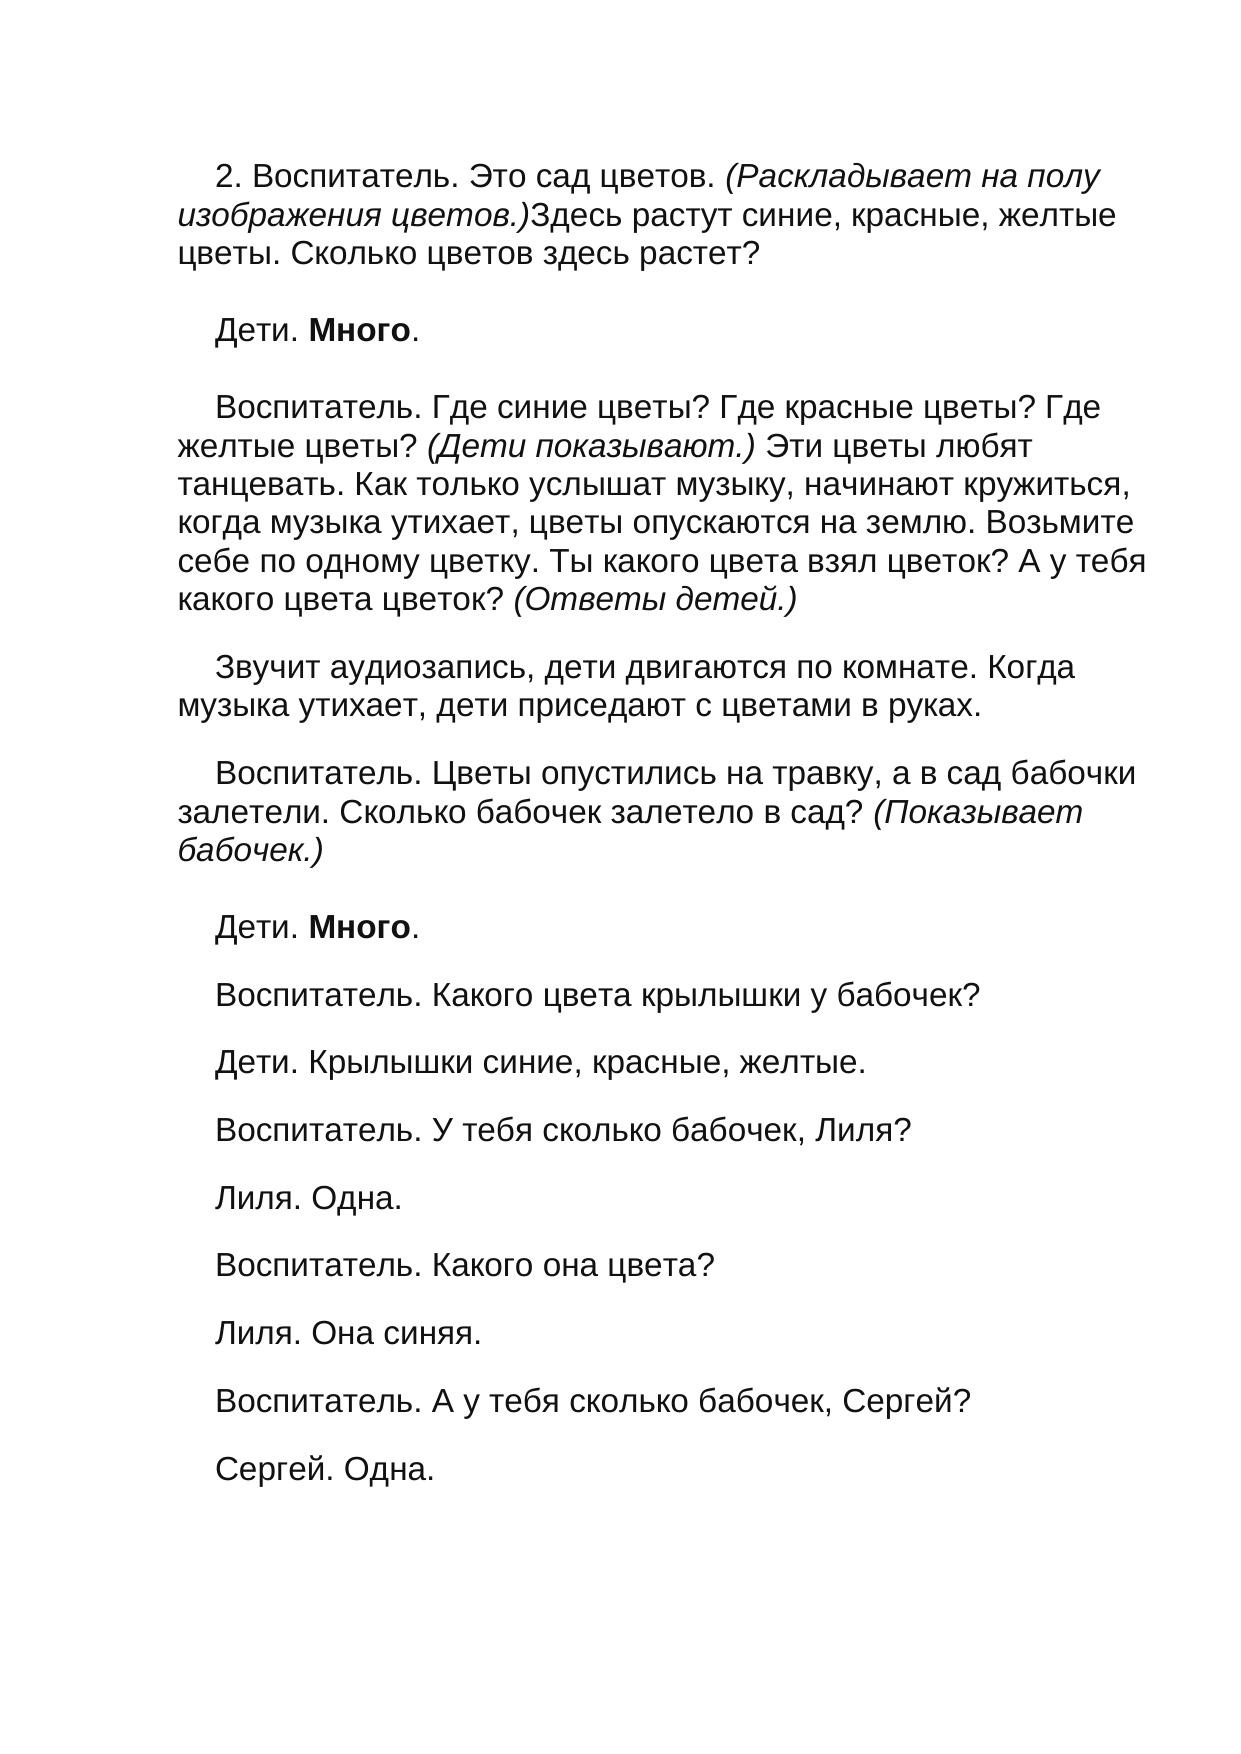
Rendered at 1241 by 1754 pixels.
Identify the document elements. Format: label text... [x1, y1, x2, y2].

text Дети. Крылышки синие, красные, желтые. [177, 1042, 1152, 1081]
text Дети. Много. [177, 907, 1152, 945]
text 2. Воспитатель. Это сад цветов. (Раскладывает на полу изображения цветов.)Здесь растут синие, красные, желтые цветы. Сколько цветов здесь растет? [177, 157, 1152, 272]
text Воспитатель. Какого она цвета? [177, 1246, 1152, 1284]
text Лиля. Она синяя. [177, 1313, 1152, 1352]
text Лиля. Одна. [177, 1178, 1152, 1216]
text Воспитатель. Где синие цветы? Где красные цветы? Где желтые цветы? (Дети показывают.) Эти цветы любят танцевать. Как только услышат музыку, начинают кружиться, когда музыка утихает, цветы опускаются на землю. Возьмите себе по одному цветку. Ты какого цвета взял цветок? А у тебя какого цвета цветок? (Ответы детей.) [177, 387, 1152, 618]
text Звучит аудиозапись, дети двигаются по комнате. Когда музыка утихает, дети приседают с цветами в руках. [177, 647, 1152, 724]
text Воспитатель. Какого цвета крылышки у бабочек? [177, 975, 1152, 1013]
text Сергей. Одна. [177, 1449, 1152, 1487]
text Воспитатель. Цветы опустились на травку, а в сад бабочки залетели. Сколько бабочек залетело в сад? (Показывает бабочек.) [177, 753, 1152, 868]
text Дети. Много. [177, 310, 1152, 349]
text Воспитатель. У тебя сколько бабочек, Лиля? [177, 1110, 1152, 1148]
text Воспитатель. А у тебя сколько бабочек, Сергей? [177, 1381, 1152, 1419]
